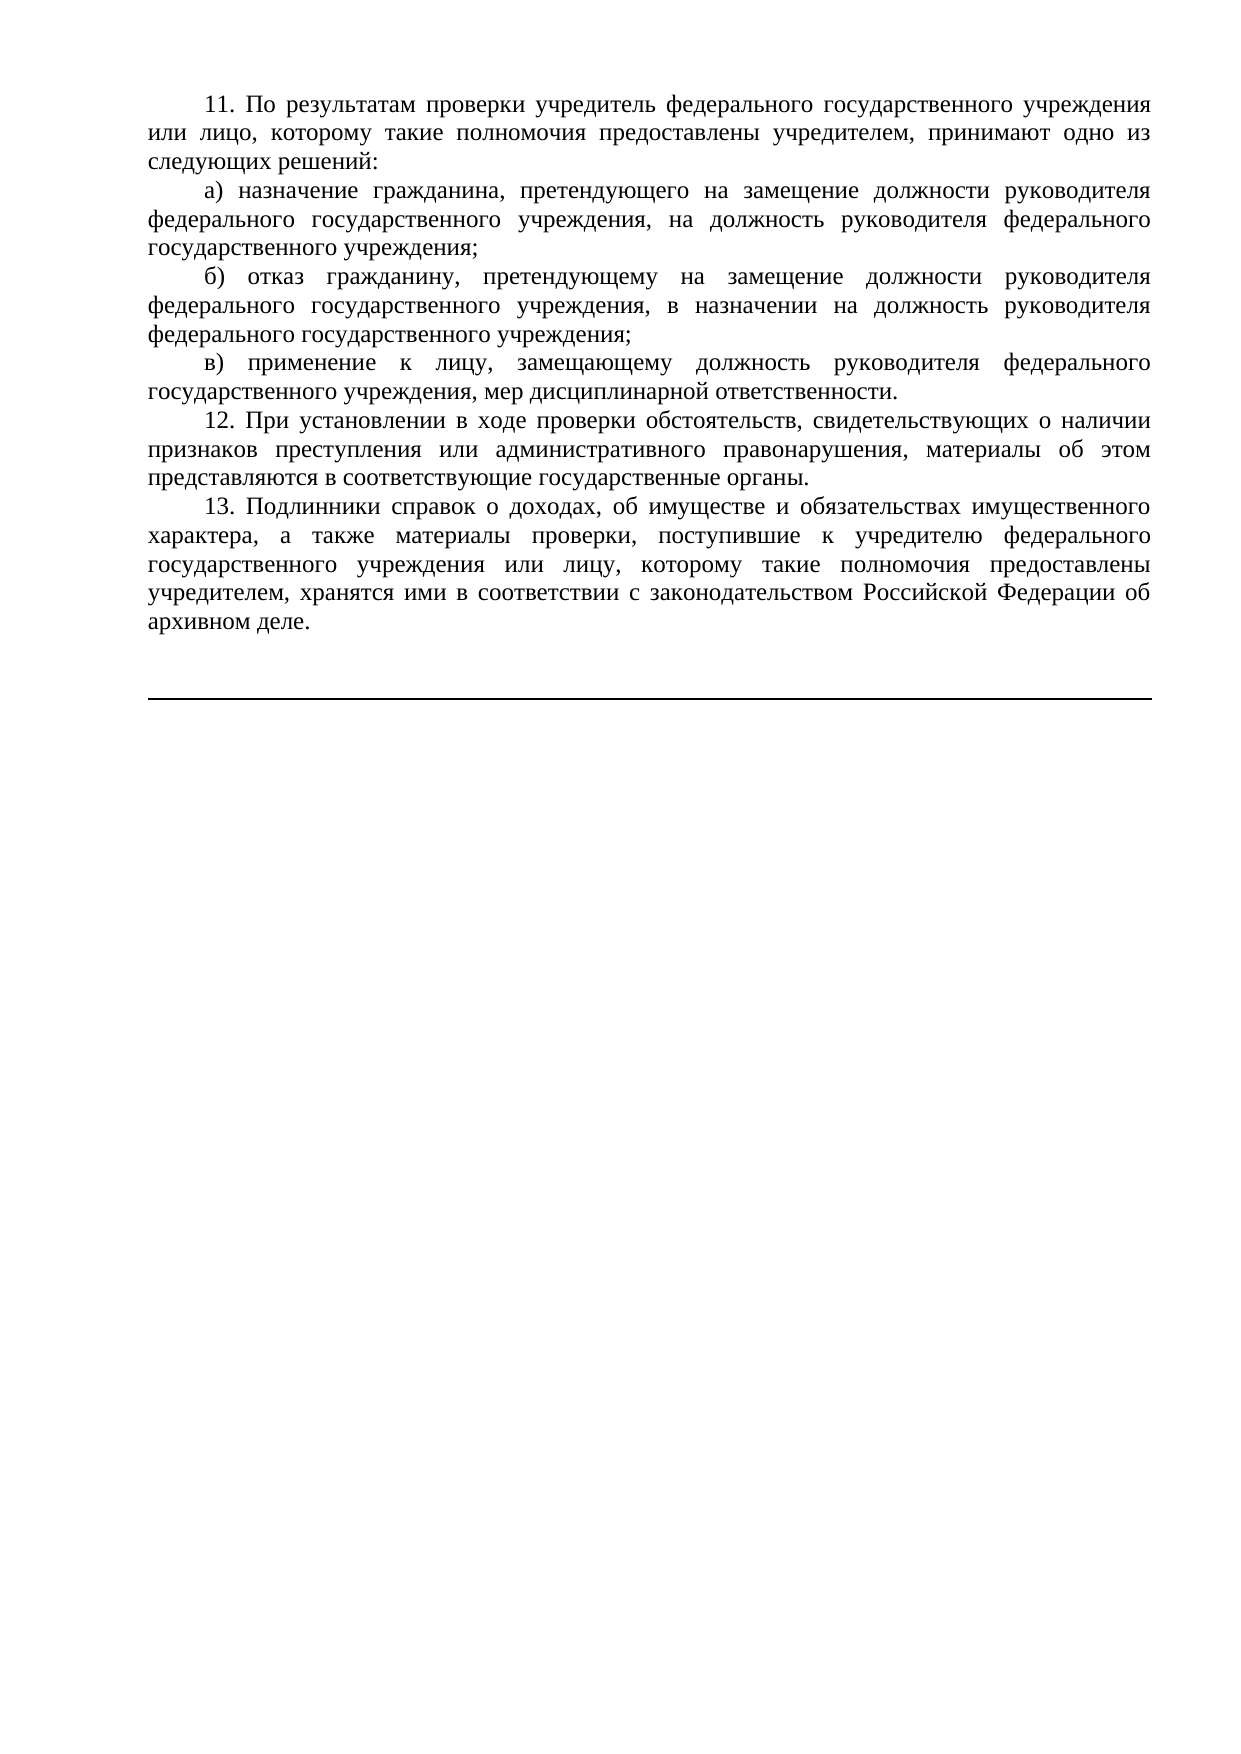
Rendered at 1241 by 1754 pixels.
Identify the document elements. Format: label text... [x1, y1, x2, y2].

text 11. По результатам проверки учредитель федерального государственного учреждения или лицо, которому такие полномочия предоставлены учредителем, принимают одно из следующих решений: [148, 89, 1152, 175]
text 12. При установлении в ходе проверки обстоятельств, свидетельствующих о наличии признаков преступления или административного правонарушения, материалы об этом представляются в соответствующие государственные органы. [148, 405, 1152, 491]
text а) назначение гражданина, претендующего на замещение должности руководителя федерального государственного учреждения, на должность руководителя федерального государственного учреждения; [148, 175, 1152, 261]
text 13. Подлинники справок о доходах, об имуществе и обязательствах имущественного характера, а также материалы проверки, поступившие к учредителю федерального государственного учреждения или лицу, которому такие полномочия предоставлены учредителем, хранятся ими в соответствии с законодательством Российской Федерации об архивном деле. [148, 491, 1152, 635]
text в) применение к лицу, замещающему должность руководителя федерального государственного учреждения, мер дисциплинарной ответственности. [148, 347, 1152, 405]
text б) отказ гражданину, претендующему на замещение должности руководителя федерального государственного учреждения, в назначении на должность руководителя федерального государственного учреждения; [148, 261, 1152, 347]
